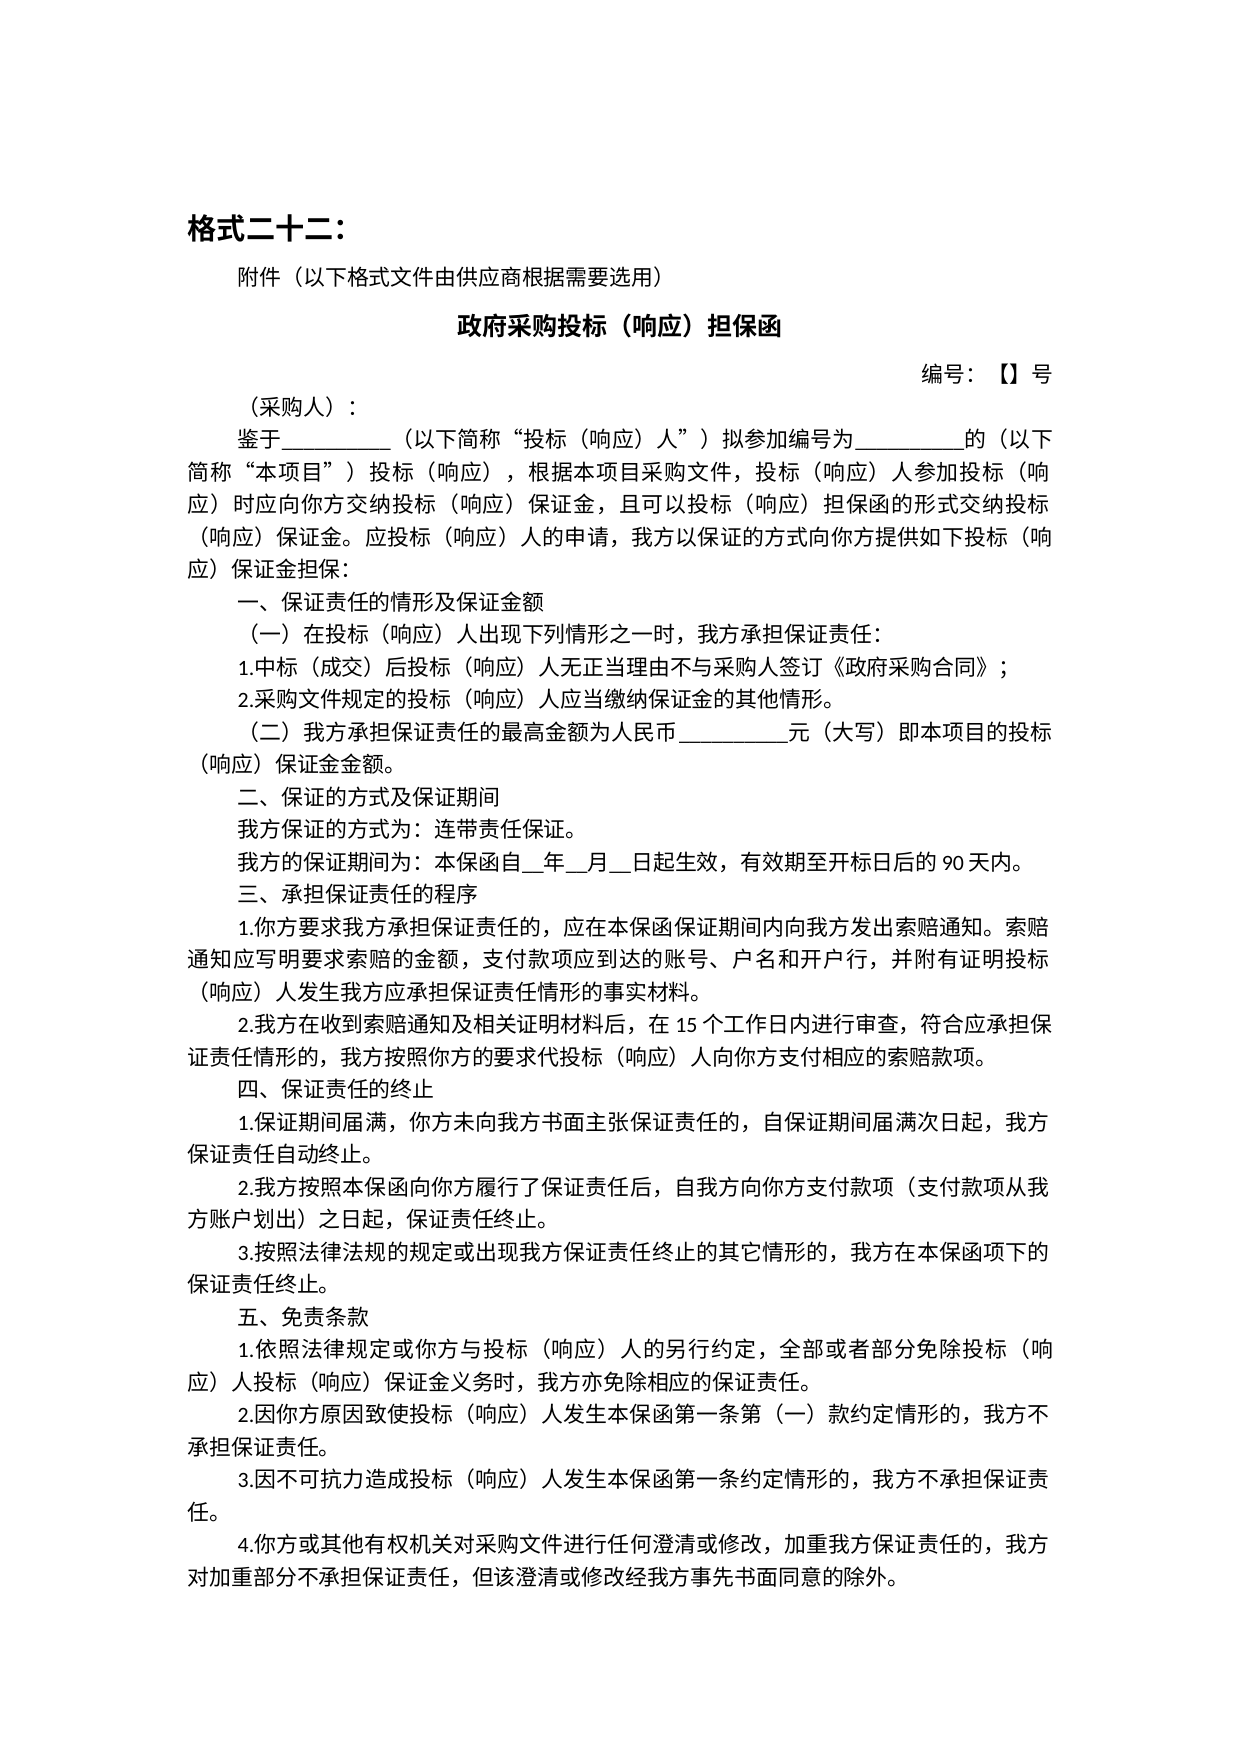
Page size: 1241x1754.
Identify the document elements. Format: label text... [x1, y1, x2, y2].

text （二）我方承担保证责任的最高金额为人民币__________元（大写）即本项目的投标（响应）保证金金额。 [187, 714, 1053, 779]
text 四、保证责任的终止 [187, 1072, 1053, 1104]
text 1.你方要求我方承担保证责任的，应在本保函保证期间内向我方发出索赔通知。索赔通知应写明要求索赔的金额，支付款项应到达的账号、户名和开户行，并附有证明投标（响应）人发生我方应承担保证责任情形的事实材料。 [187, 909, 1053, 1007]
text 3.因不可抗力造成投标（响应）人发生本保函第一条约定情形的，我方不承担保证责任。 [187, 1462, 1053, 1527]
text 2.因你方原因致使投标（响应）人发生本保函第一条第（一）款约定情形的，我方不承担保证责任。 [187, 1397, 1053, 1462]
text 我方保证的方式为：连带责任保证。 [187, 812, 1053, 844]
text 二、保证的方式及保证期间 [187, 779, 1053, 812]
text 2.采购文件规定的投标（响应）人应当缴纳保证金的其他情形。 [187, 682, 1053, 714]
text 3.按照法律法规的规定或出现我方保证责任终止的其它情形的，我方在本保函项下的保证责任终止。 [187, 1234, 1053, 1299]
text （一）在投标（响应）人出现下列情形之一时，我方承担保证责任： [187, 617, 1053, 649]
text 鉴于__________（以下简称“投标（响应）人”）拟参加编号为__________的（以下简称“本项目”）投标（响应），根据本项目采购文件，投标（响应）人参加投标（响应）时应向你方交纳投标（响应）保证金，且可以投标（响应）担保函的形式交纳投标（响应）保证金。应投标（响应）人的申请，我方以保证的方式向你方提供如下投标（响应）保证金担保： [187, 422, 1053, 584]
text 2.我方按照本保函向你方履行了保证责任后，自我方向你方支付款项（支付款项从我方账户划出）之日起，保证责任终止。 [187, 1169, 1053, 1234]
text 4.你方或其他有权机关对采购文件进行任何澄清或修改，加重我方保证责任的，我方对加重部分不承担保证责任，但该澄清或修改经我方事先书面同意的除外。 [187, 1527, 1053, 1592]
text 我方的保证期间为：本保函自__年__月__日起生效，有效期至开标日后的90天内。 [187, 844, 1053, 877]
text 三、承担保证责任的程序 [187, 877, 1053, 909]
text 2.我方在收到索赔通知及相关证明材料后，在15个工作日内进行审查，符合应承担保证责任情形的，我方按照你方的要求代投标（响应）人向你方支付相应的索赔款项。 [187, 1007, 1053, 1072]
text 格式二十二： [187, 194, 1053, 259]
text 五、免责条款 [187, 1299, 1053, 1332]
text 附件（以下格式文件由供应商根据需要选用） [187, 259, 1053, 292]
text 1.依照法律规定或你方与投标（响应）人的另行约定，全部或者部分免除投标（响应）人投标（响应）保证金义务时，我方亦免除相应的保证责任。 [187, 1332, 1053, 1397]
text 一、保证责任的情形及保证金额 [187, 584, 1053, 617]
text 1.保证期间届满，你方未向我方书面主张保证责任的，自保证期间届满次日起，我方保证责任自动终止。 [187, 1104, 1053, 1169]
text （采购人）： [187, 389, 1053, 422]
text 编号：【】号 [187, 357, 1053, 389]
text 政府采购投标（响应）担保函 [187, 292, 1053, 357]
text 1.中标（成交）后投标（响应）人无正当理由不与采购人签订《政府采购合同》； [187, 649, 1053, 682]
